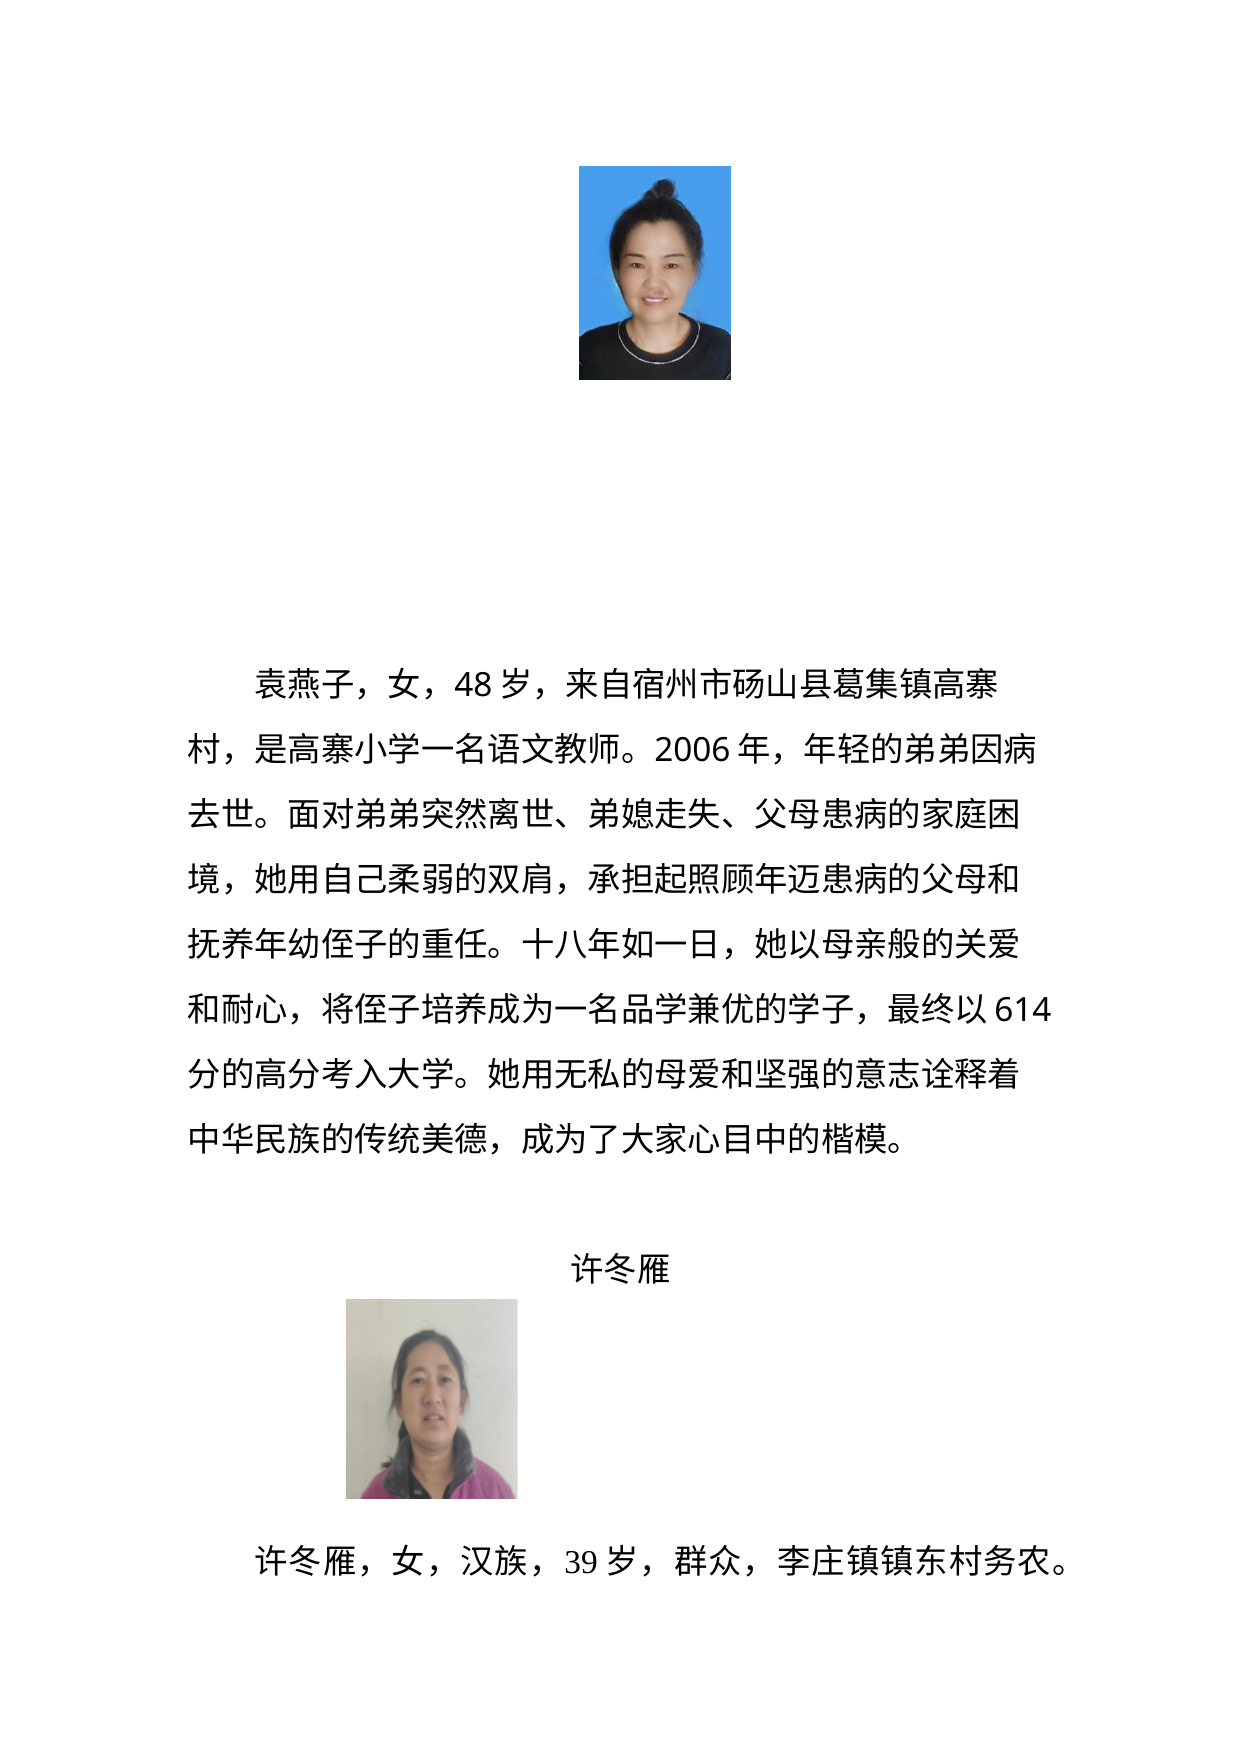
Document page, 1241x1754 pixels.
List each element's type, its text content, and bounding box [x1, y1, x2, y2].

text 袁燕子，女，48岁，来自宿州市砀山县葛集镇高寨村，是高寨小学一名语文教师。2006年，年轻的弟弟因病去世。面对弟弟突然离世、弟媳走失、父母患病的家庭困境，她用自己柔弱的双肩，承担起照顾年迈患病的父母和抚养年幼侄子的重任。十八年如一日，她以母亲般的关爱和耐心，将侄子培养成为一名品学兼优的学子，最终以614分的高分考入大学。她用无私的母爱和坚强的意志诠释着中华民族的传统美德，成为了大家心目中的楷模。 [187, 649, 1053, 1169]
text 许冬雁 [187, 1234, 1053, 1299]
picture [579, 166, 731, 380]
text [187, 1527, 1053, 1592]
picture [345, 1299, 518, 1499]
